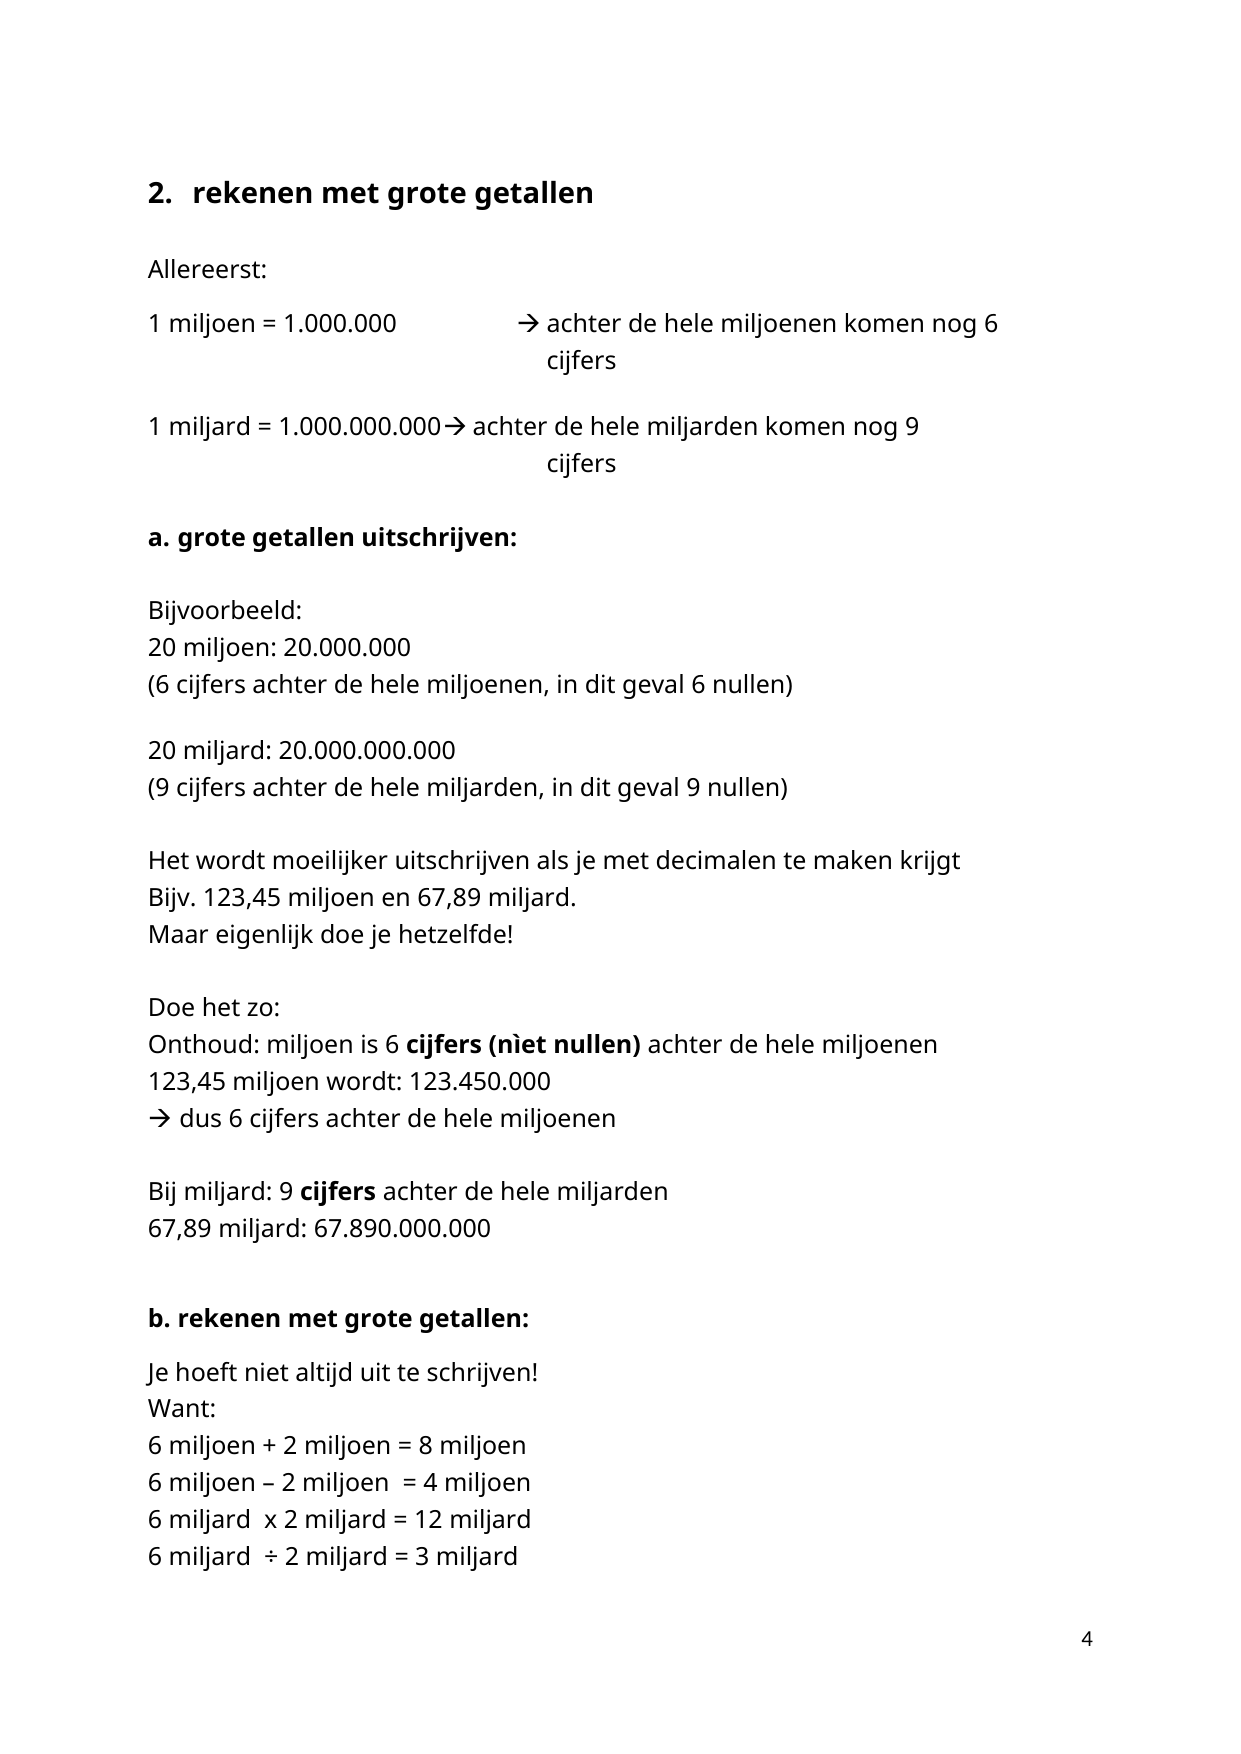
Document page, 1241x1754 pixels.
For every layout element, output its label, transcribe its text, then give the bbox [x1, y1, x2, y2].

text Het wordt moeilijker uitschrijven als je met decimalen te maken krijgt [148, 843, 1093, 877]
text Allereerst: [148, 215, 1093, 286]
text Bijv. 123,45 miljoen en 67,89 miljard. [148, 880, 1093, 914]
text Bij miljard: 9 cijfers achter de hele miljarden [148, 1174, 1093, 1208]
subtitle rekenen met grote getallen [148, 173, 1093, 212]
text 67,89 miljard: 67.890.000.000 [148, 1211, 1093, 1245]
text (9 cijfers achter de hele miljarden, in dit geval 9 nullen) [148, 769, 1093, 803]
text Onthoud: miljoen is 6 cijfers (nìet nullen) achter de hele miljoenen [148, 1027, 1093, 1061]
text Doe het zo: [148, 990, 1093, 1024]
text cijfers [148, 446, 1093, 480]
text Je hoeft niet altijd uit te schrijven! Want: 6 miljoen + 2 miljoen = 8 miljoen 6 miljoen – 2 miljoen = 4 miljoen 6 miljard x 2 miljard = 12 miljard [148, 1354, 1093, 1536]
text 1 miljard = 1.000.000.000 achter de hele miljarden komen nog 9 [148, 409, 1093, 443]
text 123,45 miljoen wordt: 123.450.000 dus 6 cijfers achter de hele miljoenen [148, 1064, 1093, 1134]
text Bijvoorbeeld: [148, 593, 1093, 627]
text Maar eigenlijk doe je hetzelfde! [148, 917, 1093, 951]
text 1 miljoen = 1.000.000 achter de hele miljoenen komen nog 6 [148, 306, 1093, 340]
text 20 miljoen: 20.000.000 [148, 629, 1093, 663]
list rekenen met grote getallen: [148, 1301, 1093, 1335]
text 6 miljard ÷ 2 miljard = 3 miljard [148, 1538, 1093, 1572]
text 20 miljard: 20.000.000.000 [148, 733, 1093, 767]
text cijfers [148, 342, 1093, 407]
list grote getallen uitschrijven: [148, 519, 1093, 553]
text (6 cijfers achter de hele miljoenen, in dit geval 6 nullen) [148, 666, 1093, 731]
